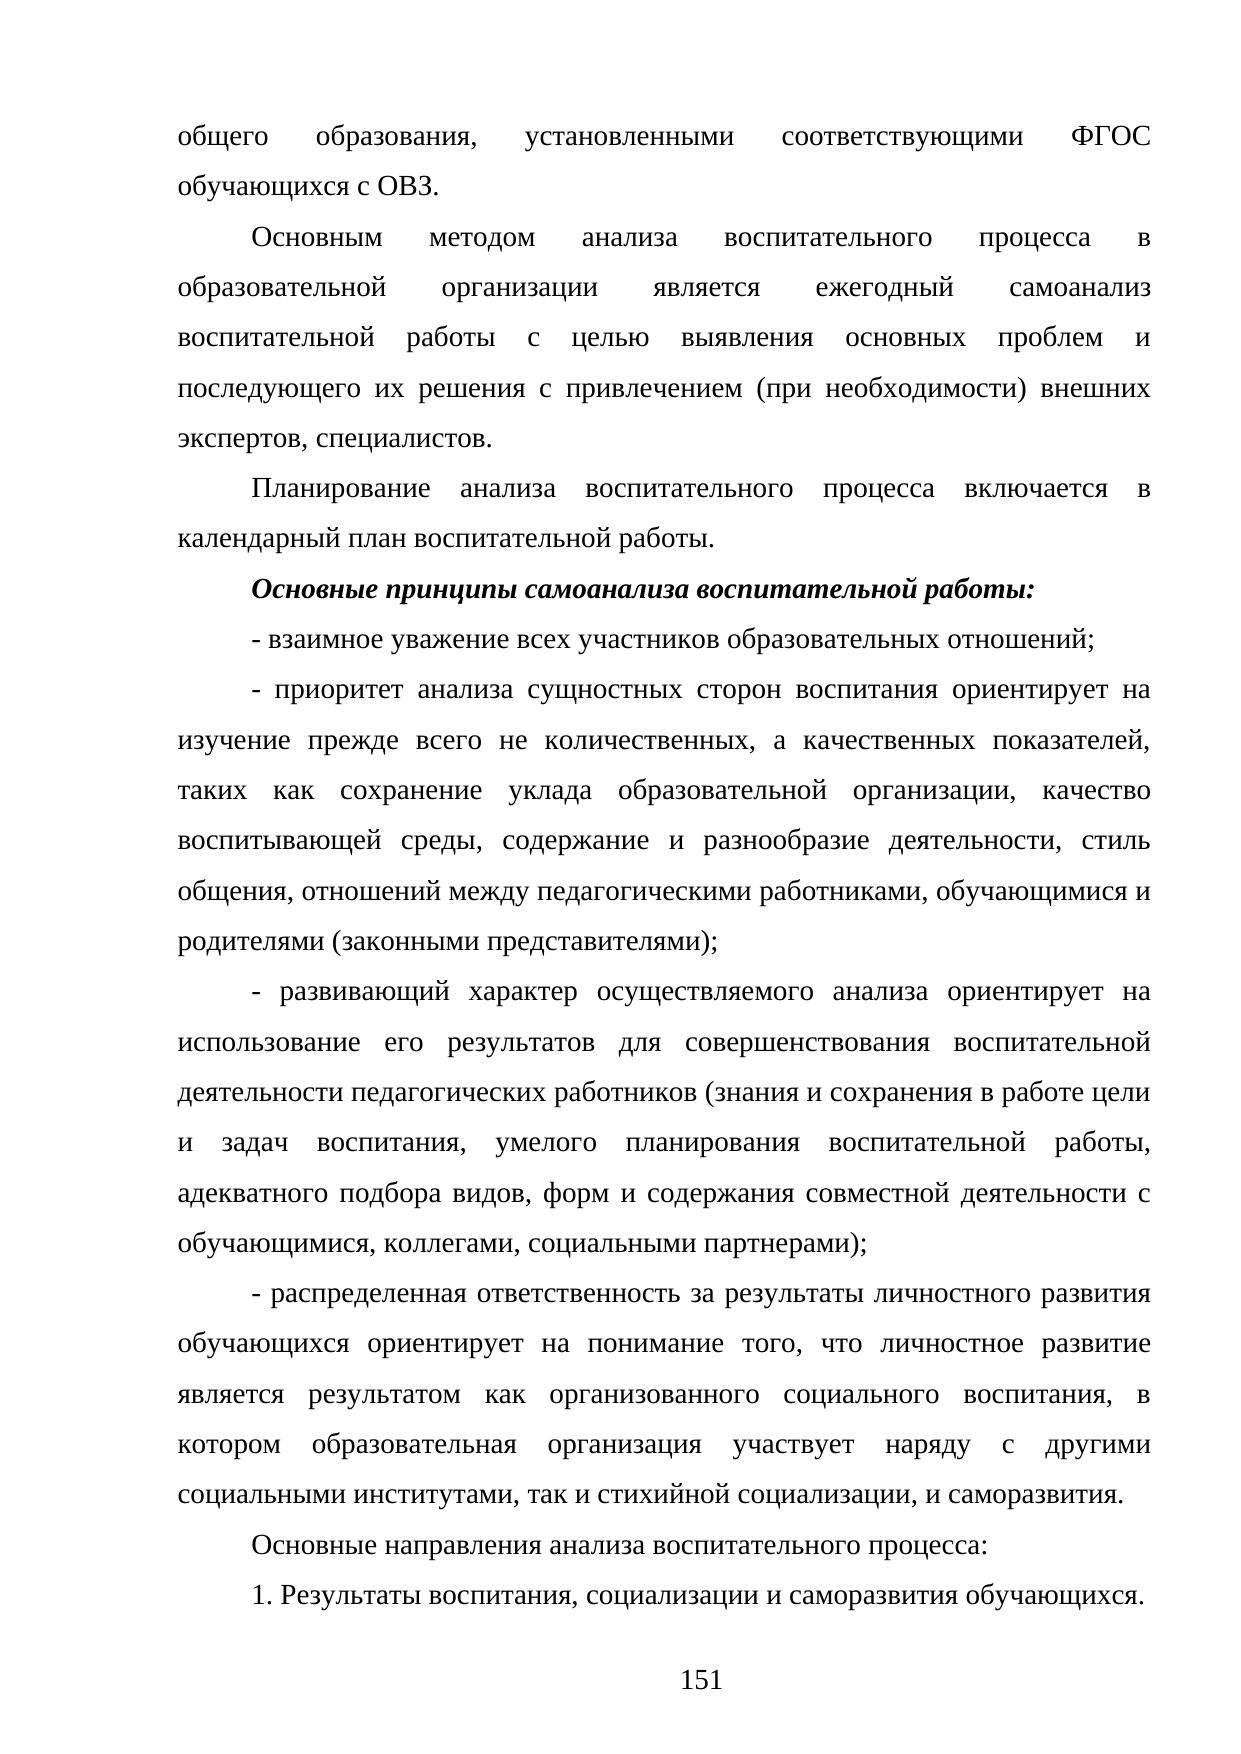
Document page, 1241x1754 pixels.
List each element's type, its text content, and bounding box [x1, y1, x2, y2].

text - распределенная ответственность за результаты личностного развития обучающихся ориентирует на понимание того, что личностное развитие является результатом как организованного социального воспитания, в котором образовательная организация участвует наряду с другими социальными институтами, так и стихийной социализации, и саморазвития. [177, 1275, 1152, 1510]
text Основные направления анализа воспитательного процесса: [177, 1527, 1152, 1560]
text Основные принципы самоанализа воспитательной работы: [177, 571, 1152, 604]
text Планирование анализа воспитательного процесса включается в календарный план воспитательной работы. [177, 470, 1152, 554]
text - приоритет анализа сущностных сторон воспитания ориентирует на изучение прежде всего не количественных, а качественных показателей, таких как сохранение уклада образовательной организации, качество воспитывающей среды, содержание и разнообразие деятельности, стиль общения, отношений между педагогическими работниками, обучающимися и родителями (законными представителями); [177, 672, 1152, 957]
text - взаимное уважение всех участников образовательных отношений; [177, 621, 1152, 655]
text 1. Результаты воспитания, социализации и саморазвития обучающихся. [177, 1577, 1152, 1611]
text - развивающий характер осуществляемого анализа ориентирует на использование его результатов для совершенствования воспитательной деятельности педагогических работников (знания и сохранения в работе цели и задач воспитания, умелого планирования воспитательной работы, адекватного подбора видов, форм и содержания совместной деятельности с обучающимися, коллегами, социальными партнерами); [177, 973, 1152, 1258]
text Основным методом анализа воспитательного процесса в образовательной организации является ежегодный самоанализ воспитательной работы с целью выявления основных проблем и последующего их решения с привлечением (при необходимости) внешних экспертов, специалистов. [177, 219, 1152, 453]
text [177, 118, 1152, 202]
